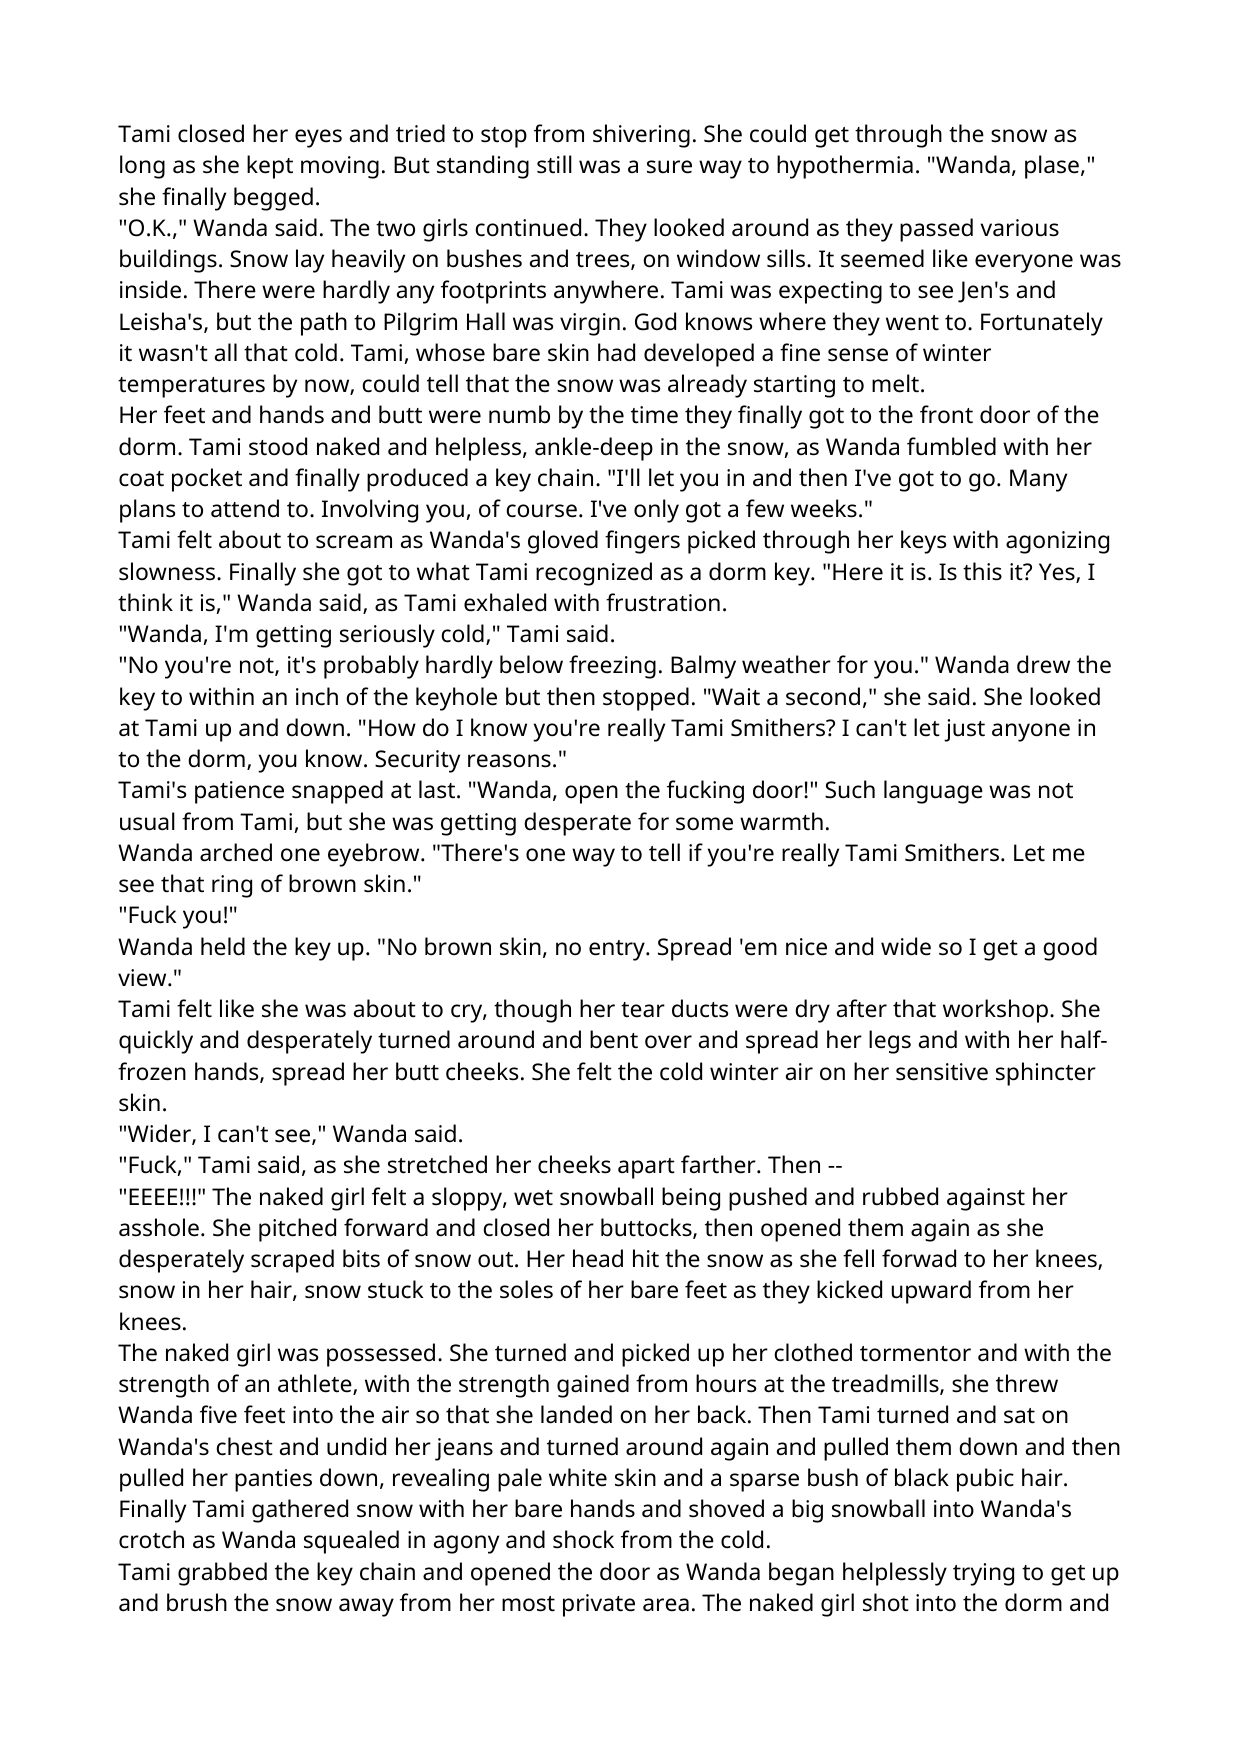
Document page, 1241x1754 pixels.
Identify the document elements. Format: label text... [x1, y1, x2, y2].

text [118, 1556, 1122, 1618]
text Wanda held the key up. "No brown skin, no entry. Spread 'em nice and wide so I get a good view." [118, 931, 1122, 993]
text Tami felt like she was about to cry, though her tear ducts were dry after that workshop. She quickly and desperately turned around and bent over and spread her legs and with her half-frozen hands, spread her butt cheeks. She felt the cold winter air on her sensitive sphincter skin. [118, 993, 1122, 1118]
text "EEEE!!!" The naked girl felt a sloppy, wet snowball being pushed and rubbed against her asshole. She pitched forward and closed her buttocks, then opened them again as she desperately scraped bits of snow out. Her head hit the snow as she fell forwad to her knees, snow in her hair, snow stuck to the soles of her bare feet as they kicked upward from her knees. [118, 1181, 1122, 1337]
text "O.K.," Wanda said. The two girls continued. They looked around as they passed various buildings. Snow lay heavily on bushes and trees, on window sills. It seemed like everyone was inside. There were hardly any footprints anywhere. Tami was expecting to see Jen's and Leisha's, but the path to Pilgrim Hall was virgin. God knows where they went to. Fortunately it wasn't all that cold. Tami, whose bare skin had developed a fine sense of winter temperatures by now, could tell that the snow was already starting to melt. [118, 212, 1122, 399]
text Tami's patience snapped at last. "Wanda, open the fucking door!" Such language was not usual from Tami, but she was getting desperate for some warmth. [118, 774, 1122, 837]
text The naked girl was possessed. She turned and picked up her clothed tormentor and with the strength of an athlete, with the strength gained from hours at the treadmills, she threw Wanda five feet into the air so that she landed on her back. Then Tami turned and sat on Wanda's chest and undid her jeans and turned around again and pulled them down and then pulled her panties down, revealing pale white skin and a sparse bush of black pubic hair. Finally Tami gathered snow with her bare hands and shoved a big snowball into Wanda's crotch as Wanda squealed in agony and shock from the cold. [118, 1337, 1122, 1556]
text "Fuck you!" [118, 899, 1122, 931]
text Wanda arched one eyebrow. "There's one way to tell if you're really Tami Smithers. Let me see that ring of brown skin." [118, 837, 1122, 899]
text Tami closed her eyes and tried to stop from shivering. She could get through the snow as long as she kept moving. But standing still was a sure way to hypothermia. "Wanda, plase," she finally begged. [118, 118, 1122, 212]
text "No you're not, it's probably hardly below freezing. Balmy weather for you." Wanda drew the key to within an inch of the keyhole but then stopped. "Wait a second," she said. She looked at Tami up and down. "How do I know you're really Tami Smithers? I can't let just anyone in to the dorm, you know. Security reasons." [118, 649, 1122, 774]
text Tami felt about to scream as Wanda's gloved fingers picked through her keys with agonizing slowness. Finally she got to what Tami recognized as a dorm key. "Here it is. Is this it? Yes, I think it is," Wanda said, as Tami exhaled with frustration. [118, 524, 1122, 618]
text Her feet and hands and butt were numb by the time they finally got to the front door of the dorm. Tami stood naked and helpless, ankle-deep in the snow, as Wanda fumbled with her coat pocket and finally produced a key chain. "I'll let you in and then I've got to go. Many plans to attend to. Involving you, of course. I've only got a few weeks." [118, 399, 1122, 524]
text "Wanda, I'm getting seriously cold," Tami said. [118, 618, 1122, 649]
text "Wider, I can't see," Wanda said. [118, 1118, 1122, 1149]
text "Fuck," Tami said, as she stretched her cheeks apart farther. Then -- [118, 1149, 1122, 1181]
